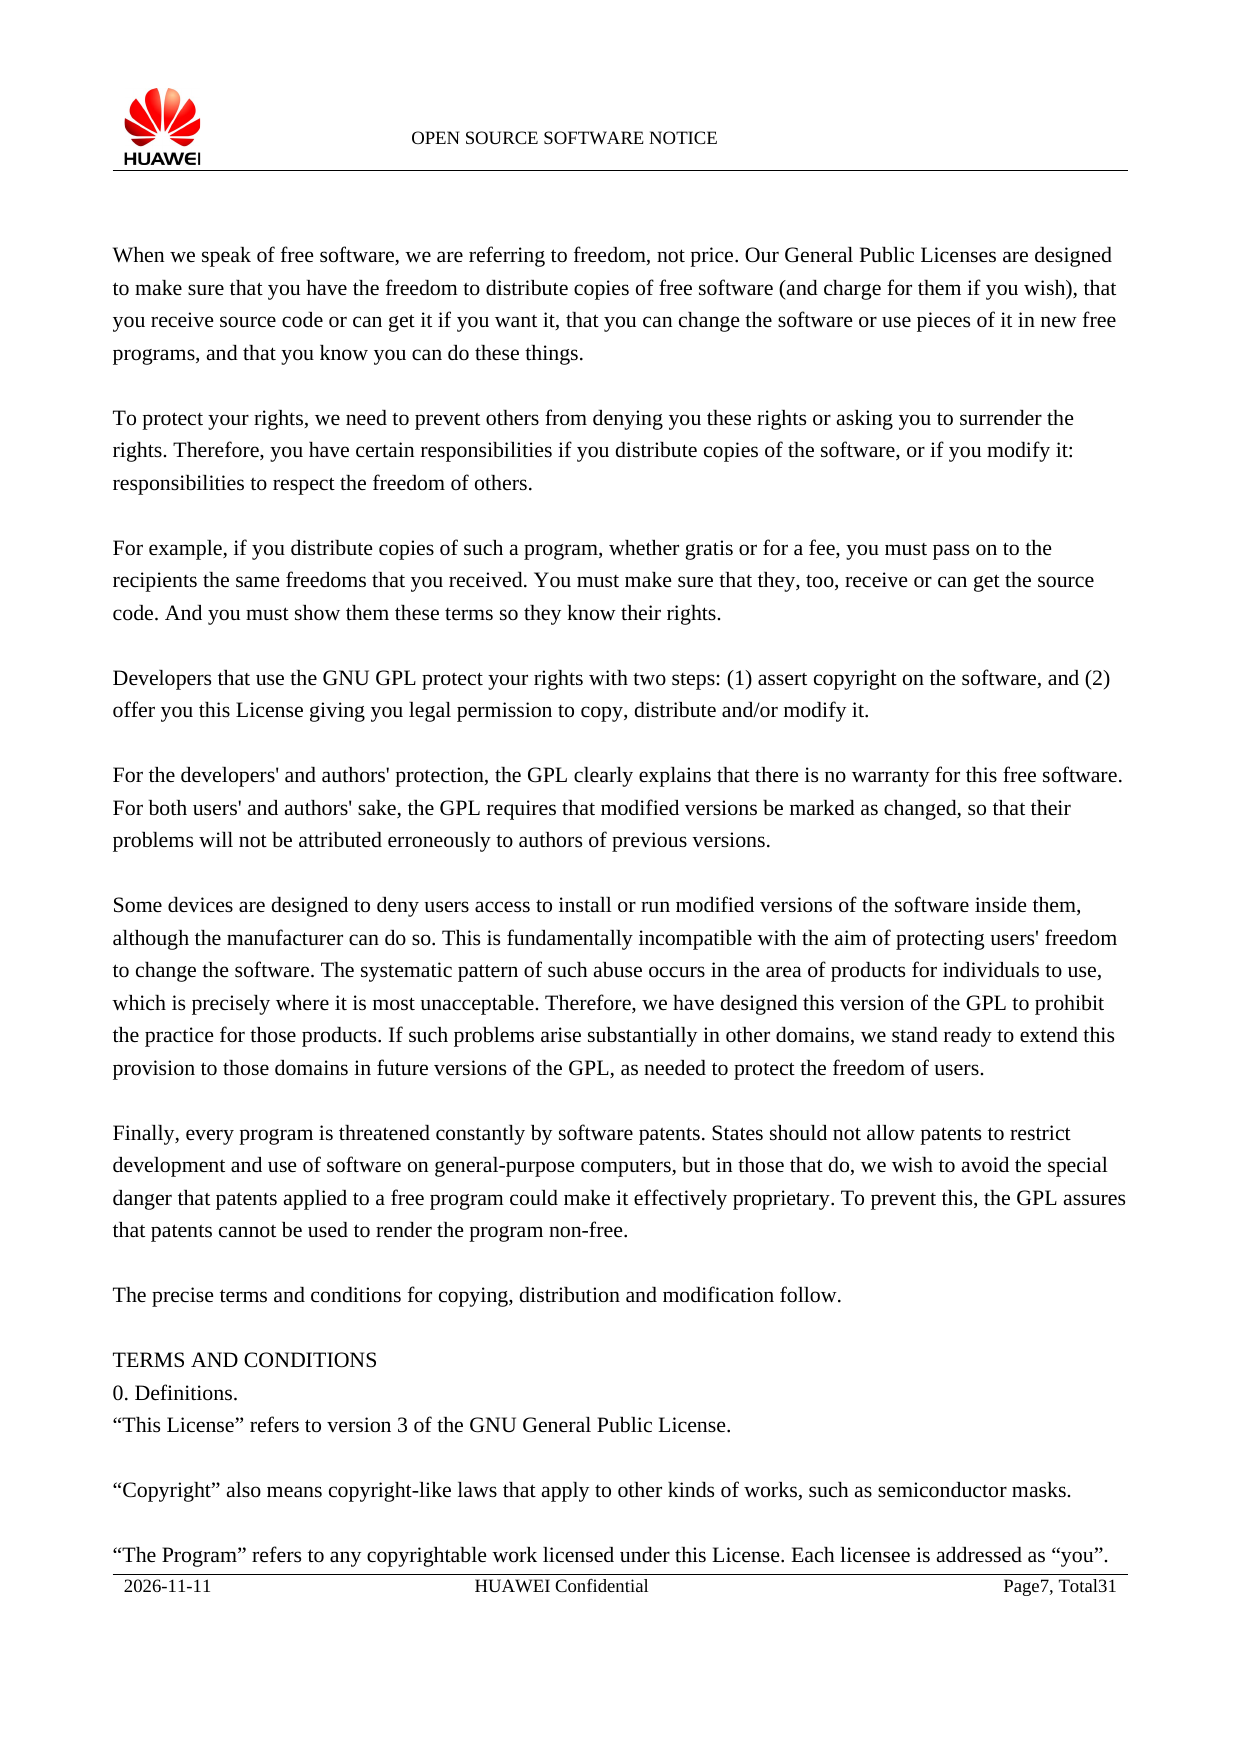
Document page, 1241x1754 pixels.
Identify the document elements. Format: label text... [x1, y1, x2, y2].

picture [124, 88, 201, 165]
